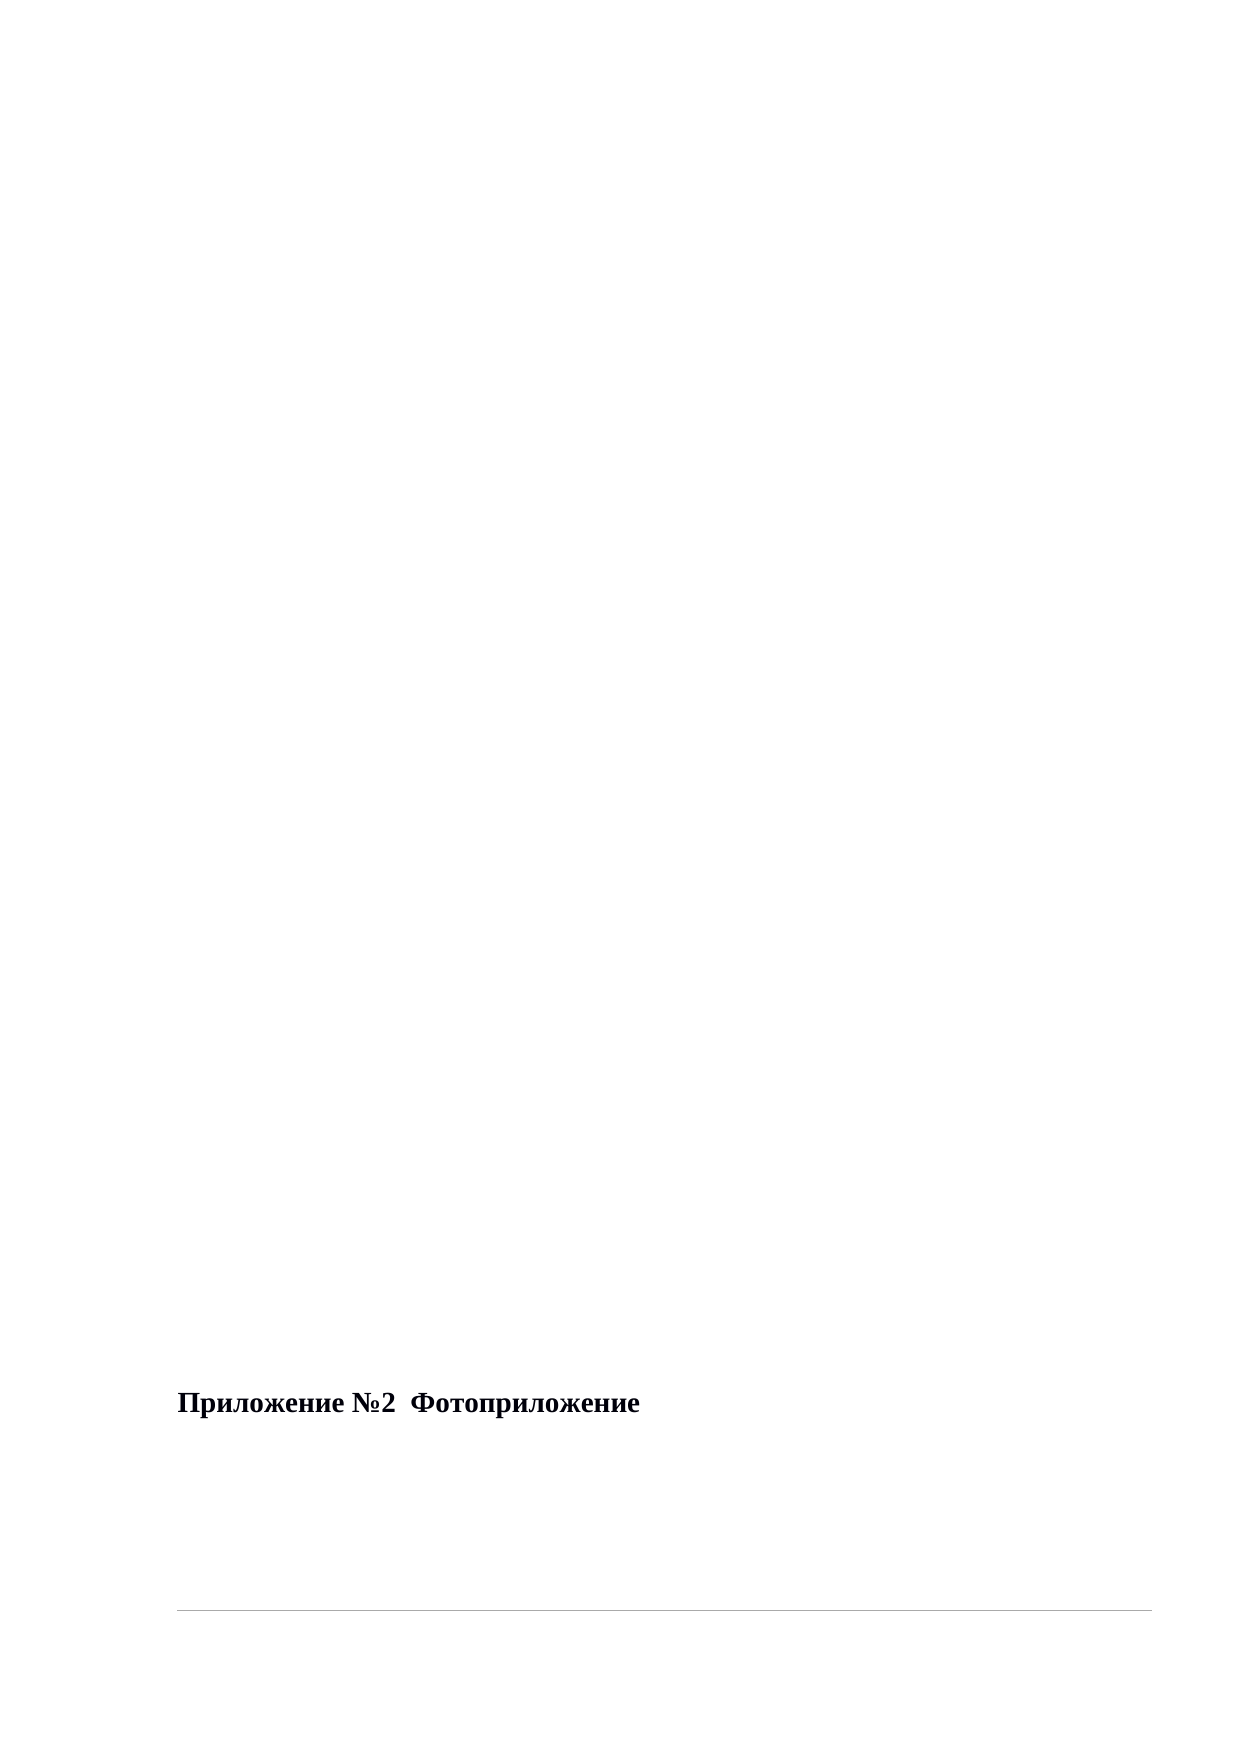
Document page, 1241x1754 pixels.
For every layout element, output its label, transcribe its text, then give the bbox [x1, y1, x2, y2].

subtitle Приложение №2 Фотоприложение [177, 1385, 1152, 1418]
